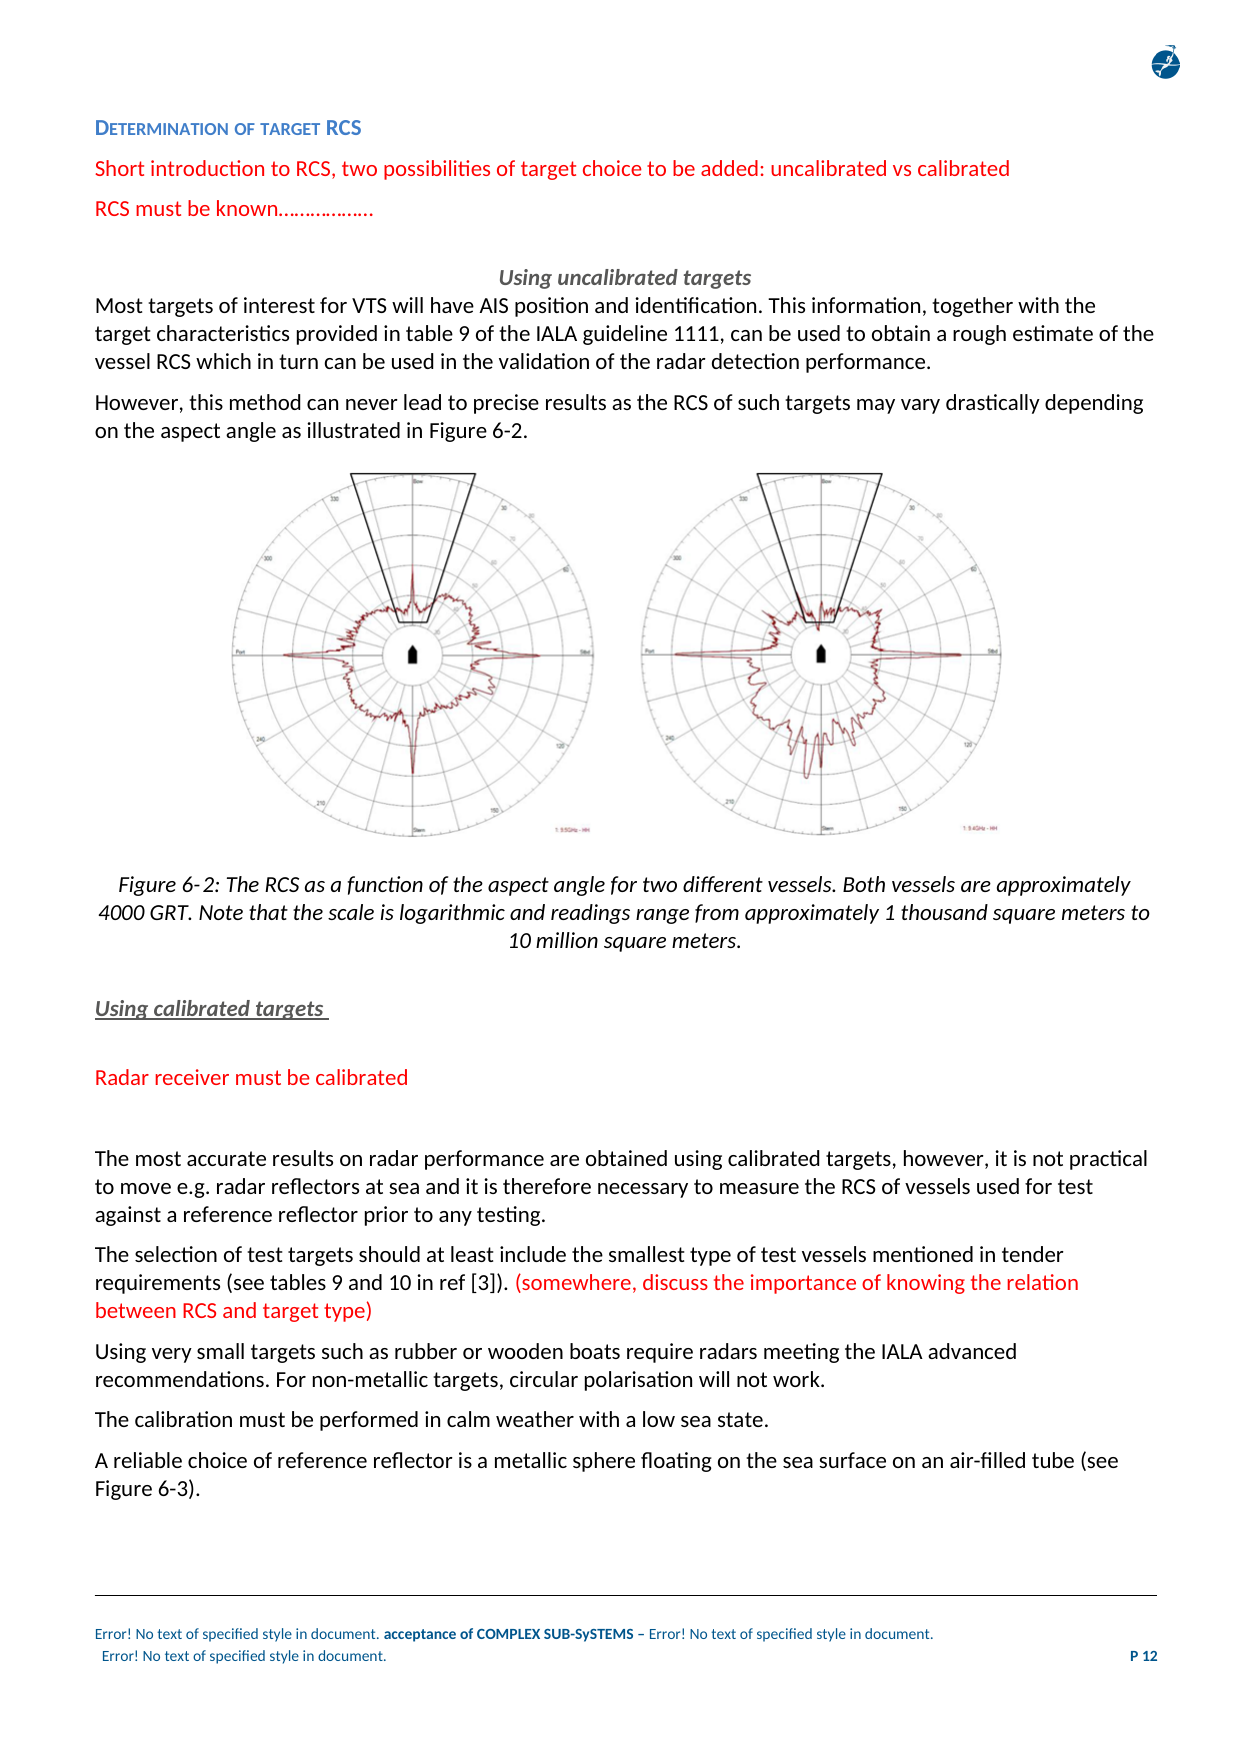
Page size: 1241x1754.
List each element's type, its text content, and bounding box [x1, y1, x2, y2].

text RCS must be known……………… [94, 194, 1157, 223]
text Using uncalibrated targets [94, 263, 1157, 291]
text Most targets of interest for VTS will have AIS position and identification. This information, together with the target characteristics provided in table 9 of the IALA guideline 1111, can be used to obtain a rough estimate of the vessel RCS which in turn can be used in the validation of the radar detection performance. [94, 291, 1157, 375]
picture [1120, 0, 1239, 114]
subtitle Determination of target RCS [94, 113, 1069, 142]
text However, this method can never lead to precise results as the RCS of such targets may vary drastically depending on the aspect angle as illustrated in Figure 6-2. [94, 388, 1157, 444]
text The calibration must be performed in calm weather with a low sea state. [94, 1406, 1157, 1434]
picture [145, 456, 1107, 858]
text Radar receiver must be calibrated [94, 1063, 1157, 1091]
text A reliable choice of reference reflector is a metallic sphere floating on the sea surface on an air-filled tube (see Figure 6-3). [94, 1446, 1157, 1502]
text Using calibrated targets [94, 994, 1157, 1022]
text Short introduction to RCS, two possibilities of target choice to be added: uncalibrated vs calibrated [94, 154, 1157, 182]
text Figure 6-2: The RCS as a function of the aspect angle for two different vessels. Both vessels are approximately 4000 GRT. Note that the scale is logarithmic and readings range from approximately 1 thousand square meters to 10 million square meters. [94, 870, 1157, 954]
text The selection of test targets should at least include the smallest type of test vessels mentioned in tender requirements (see tables 9 and 10 in ref [3]). (somewhere, discuss the importance of knowing the relation between RCS and target type) [94, 1241, 1157, 1324]
text The most accurate results on radar performance are obtained using calibrated targets, however, it is not practical to move e.g. radar reflectors at sea and it is therefore necessary to measure the RCS of vessels used for test against a reference reflector prior to any testing. [94, 1144, 1157, 1228]
text Using very small targets such as rubber or wooden boats require radars meeting the IALA advanced recommendations. For non-metallic targets, circular polarisation will not work. [94, 1337, 1157, 1393]
